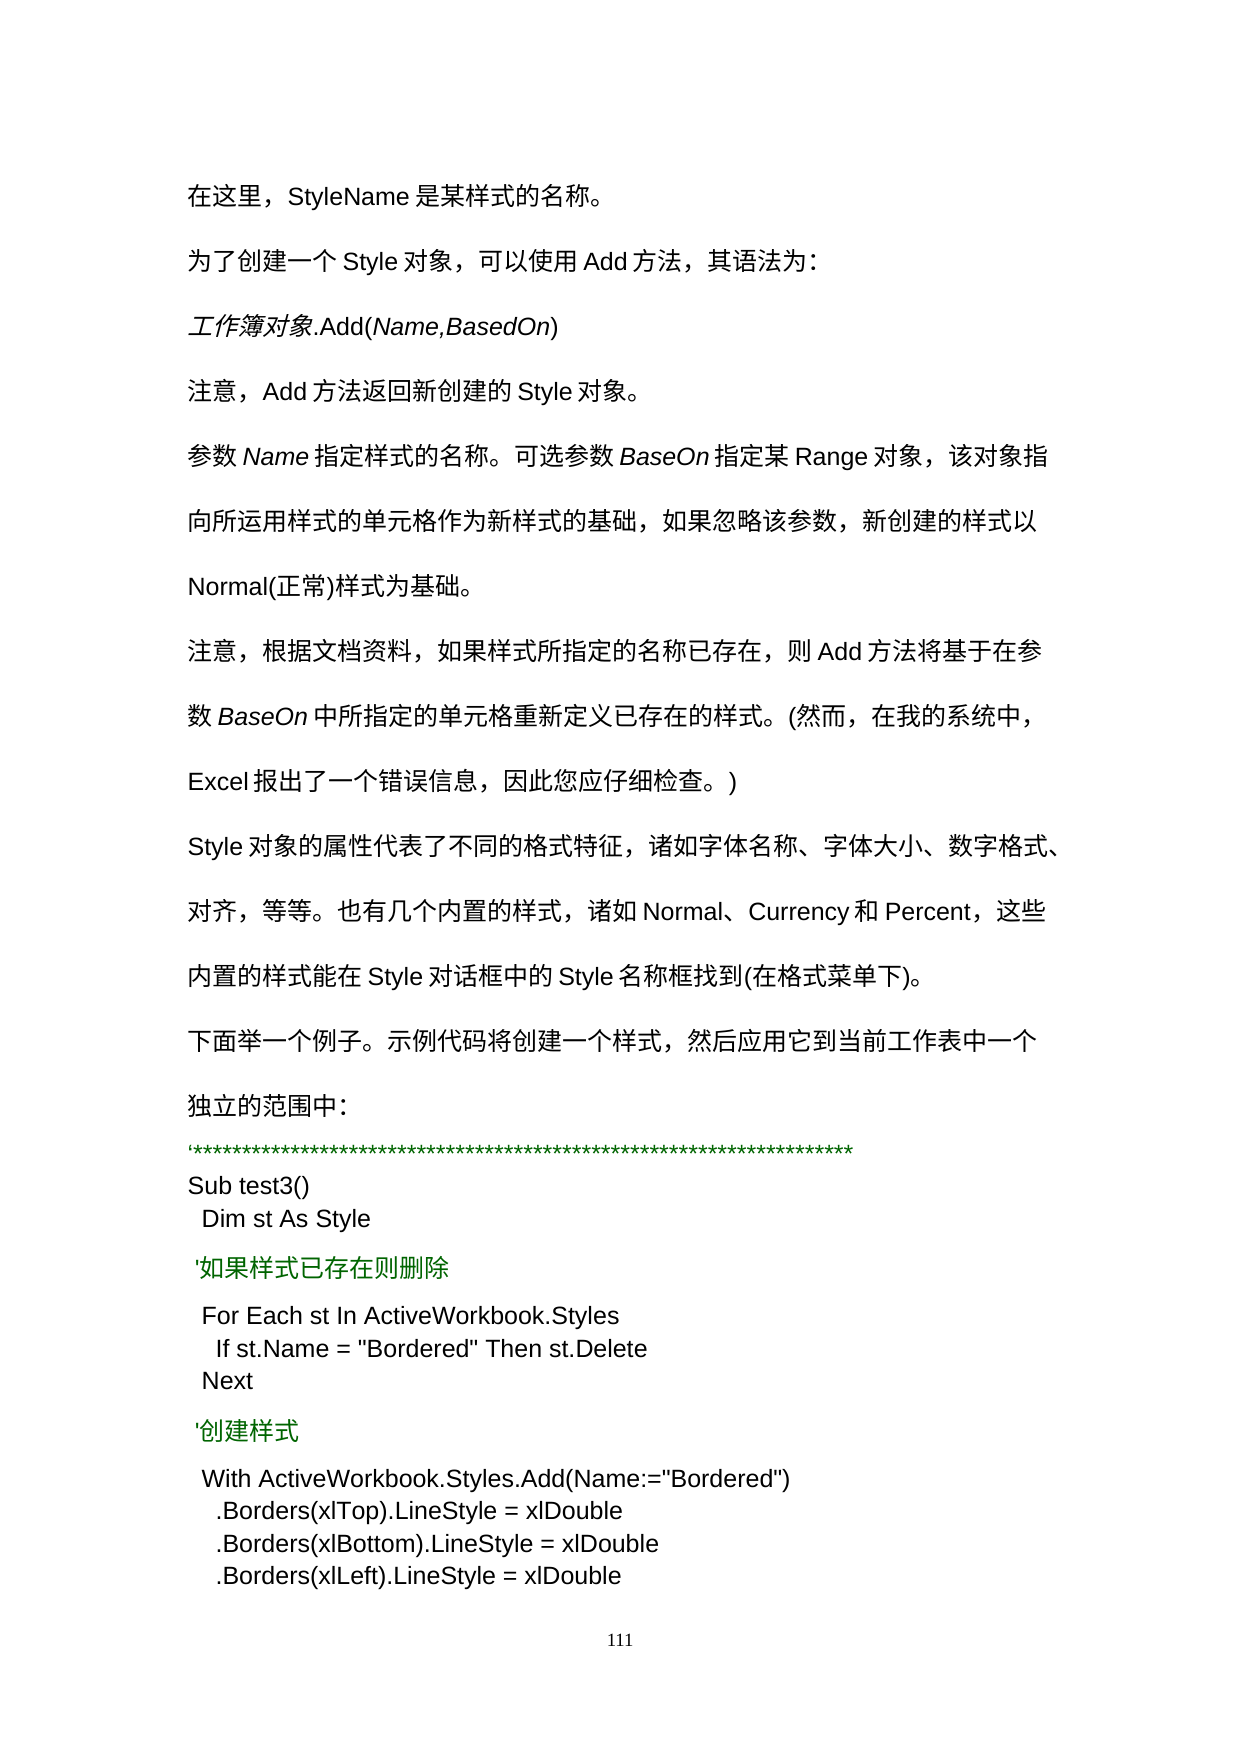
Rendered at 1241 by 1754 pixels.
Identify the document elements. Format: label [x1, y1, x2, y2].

text [187, 162, 1053, 1592]
